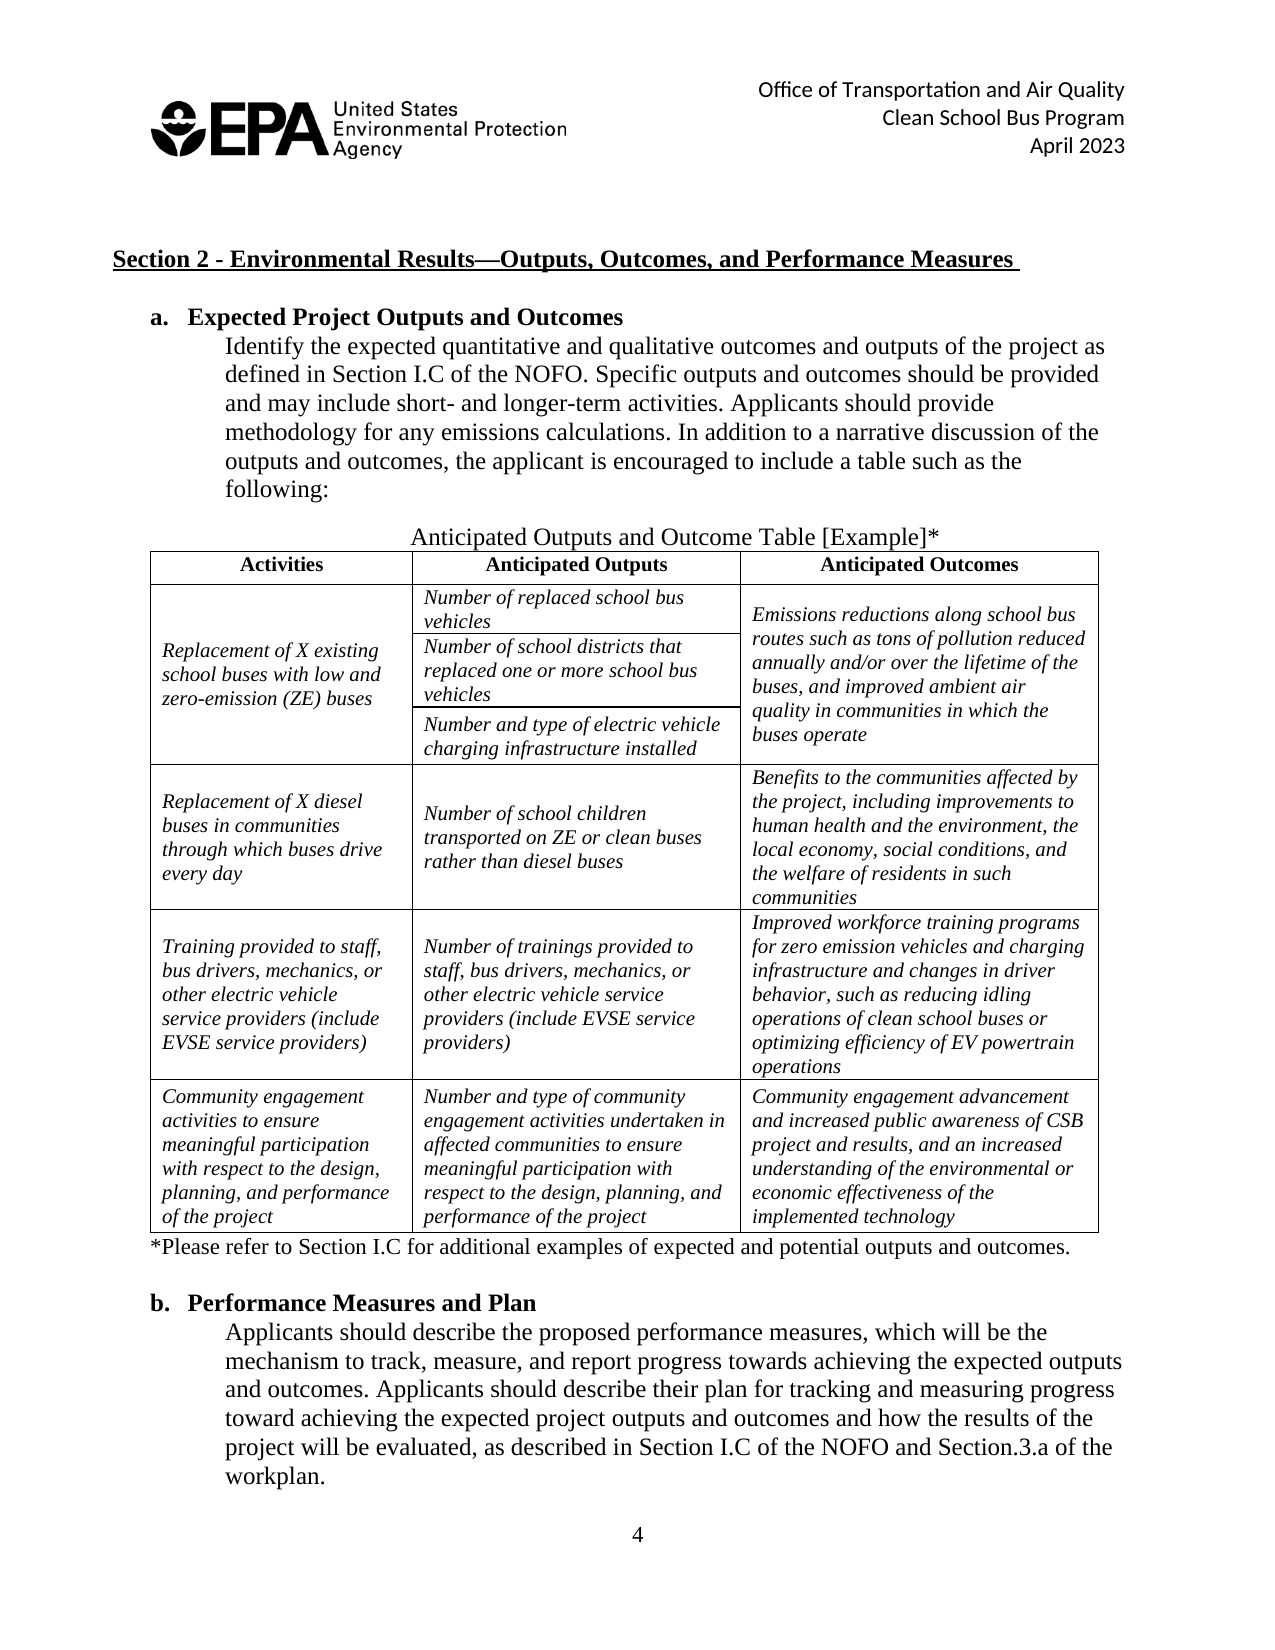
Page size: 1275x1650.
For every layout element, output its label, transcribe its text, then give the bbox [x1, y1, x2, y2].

table_cell Benefits to the communities affected by the project, including improvements to human health and the environment, the local economy, social conditions, and the welfare of residents in such communities [741, 765, 1098, 909]
text Anticipated Outputs and Outcome Table [Example]* [150, 522, 1125, 551]
table_cell Training provided to staff, bus drivers, mechanics, or other electric vehicle service providers (include EVSE service providers) [151, 910, 412, 1078]
text Section 2 - Environmental Results—Outputs, Outcomes, and Performance Measures [112, 244, 1125, 273]
table_cell Replacement of X existing school buses with low and zero-emission (ZE) buses [151, 585, 412, 763]
table_cell Emissions reductions along school bus routes such as tons of pollution reduced annually and/or over the lifetime of the buses, and improved ambient air quality in communities in which the buses operate [741, 585, 1098, 763]
table_cell Replacement of X diesel buses in communities through which buses drive every day [151, 765, 412, 909]
table_cell Number and type of community engagement activities undertaken in affected communities to ensure meaningful participation with respect to the design, planning, and performance of the project [413, 1080, 740, 1232]
table_cell Number of replaced school bus vehicles [413, 585, 740, 633]
picture [151, 101, 566, 159]
text Identify the expected quantitative and qualitative outcomes and outputs of the project as defined in Section I.C of the NOFO. Specific outputs and outcomes should be provided and may include short- and longer-term activities. Applicants should provide methodology for any emissions calculations. In addition to a narrative discussion of the outputs and outcomes, the applicant is encouraged to include a table such as the following: [225, 331, 1125, 503]
list Performance Measures and Plan [150, 1288, 1125, 1317]
text *Please refer to Section I.C for additional examples of expected and potential outputs and outcomes. [150, 1233, 1125, 1259]
table_cell Community engagement advancement and increased public awareness of CSB project and results, and an increased understanding of the environmental or economic effectiveness of the implemented technology [741, 1080, 1098, 1232]
table_cell Number of school children transported on ZE or clean buses rather than diesel buses [413, 765, 740, 909]
table_header Anticipated Outcomes [741, 552, 1098, 584]
table_cell Number of school districts that replaced one or more school bus vehicles [413, 634, 740, 706]
table_cell Number and type of electric vehicle charging infrastructure installed [413, 708, 740, 763]
list Expected Project Outputs and Outcomes [150, 302, 1125, 331]
table_cell Community engagement activities to ensure meaningful participation with respect to the design, planning, and performance of the project [151, 1080, 412, 1232]
table_header Anticipated Outputs [413, 552, 740, 584]
table_cell Improved workforce training programs for zero emission vehicles and charging infrastructure and changes in driver behavior, such as reducing idling operations of clean school buses or optimizing efficiency of EV powertrain operations [741, 910, 1098, 1078]
table_cell Number of trainings provided to staff, bus drivers, mechanics, or other electric vehicle service providers (include EVSE service providers) [413, 910, 740, 1078]
table_header Activities [151, 552, 412, 584]
text Applicants should describe the proposed performance measures, which will be the mechanism to track, measure, and report progress towards achieving the expected outputs and outcomes. Applicants should describe their plan for tracking and measuring progress toward achieving the expected project outputs and outcomes and how the results of the project will be evaluated, as described in Section I.C of the NOFO and Section.3.a of the workplan. [225, 1317, 1125, 1489]
